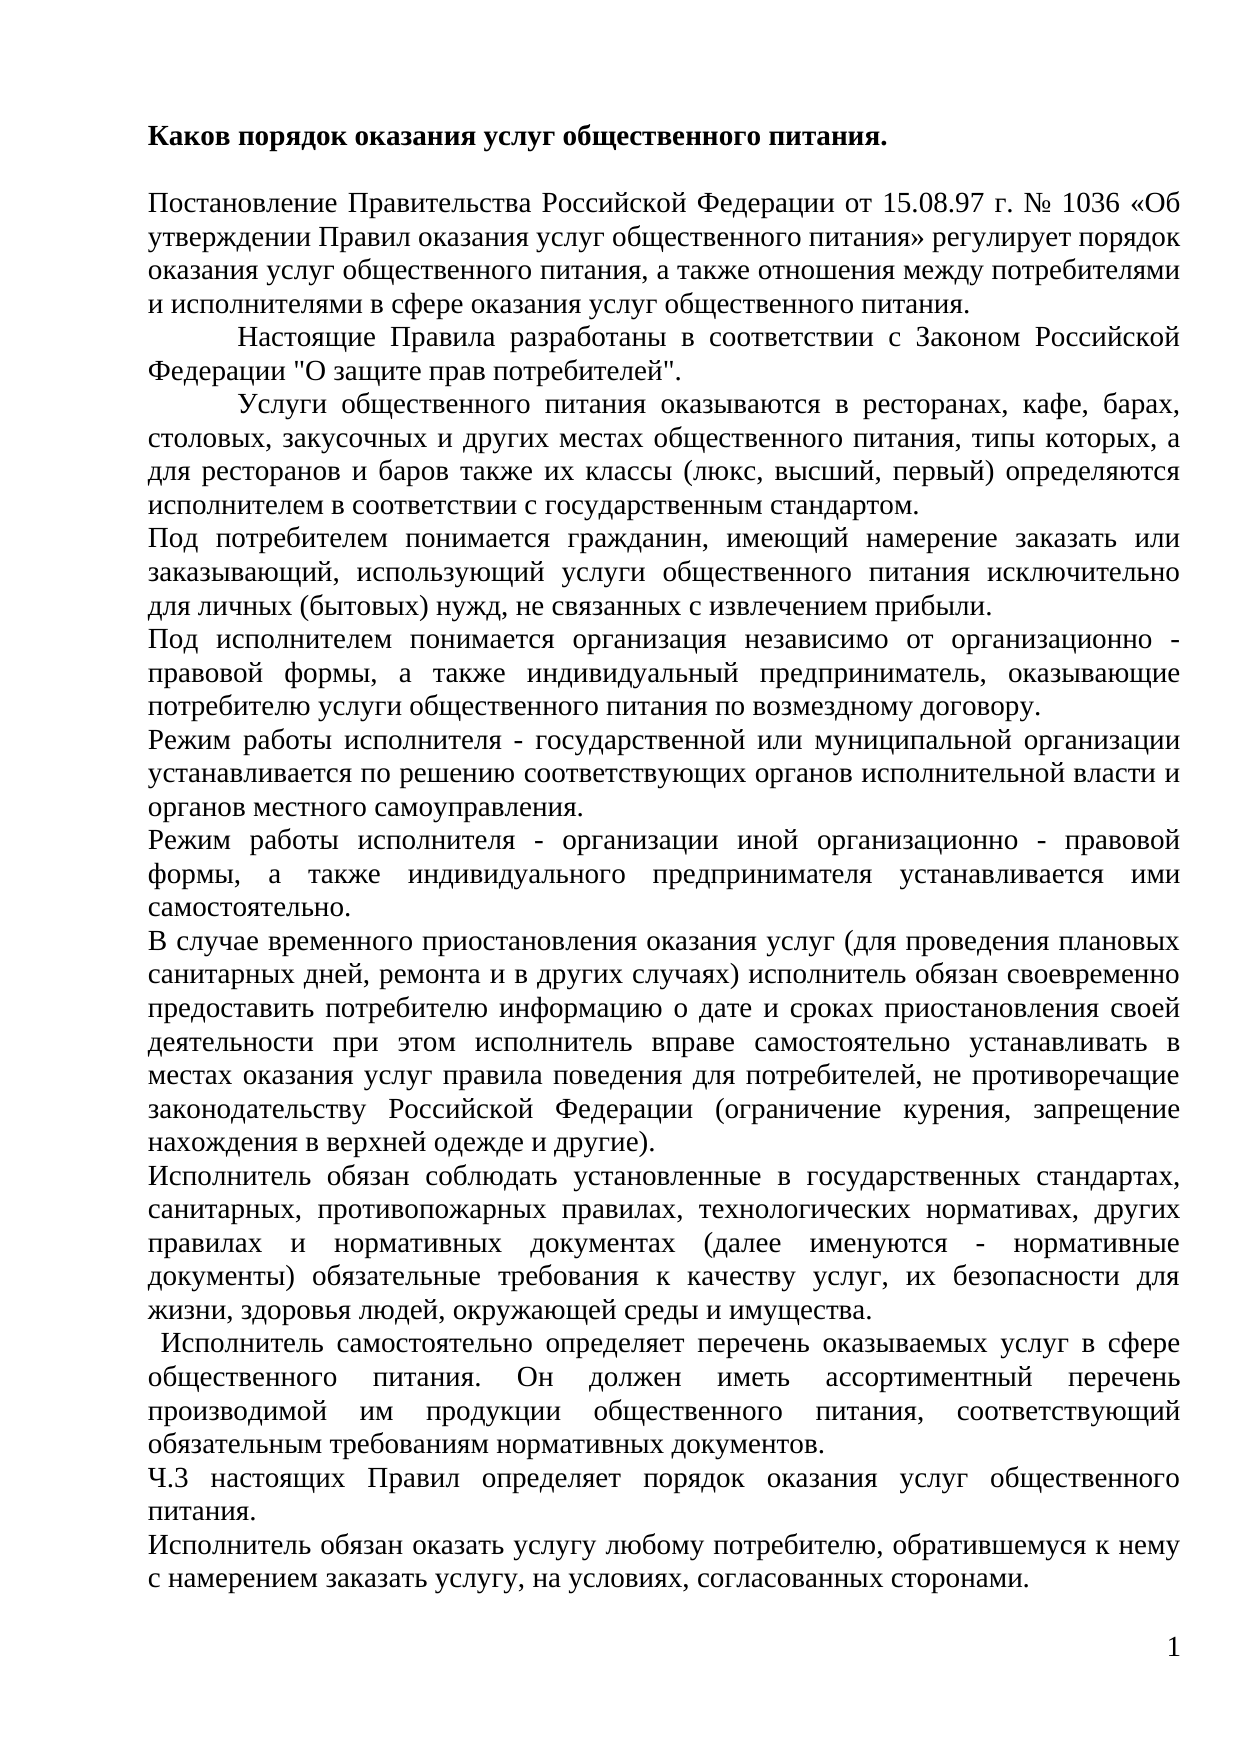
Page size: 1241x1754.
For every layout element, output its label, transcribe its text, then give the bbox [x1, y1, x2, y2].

text Под потребителем понимается гражданин, имеющий намерение заказать или заказывающий, использующий услуги общественного питания исключительно для личных (бытовых) нужд, не связанных с извлечением прибыли. [148, 521, 1181, 621]
text Услуги общественного питания оказываются в ресторанах, кафе, барах, столовых, закусочных и других местах общественного питания, типы которых, а для ресторанов и баров также их классы (люкс, высший, первый) определяются исполнителем в соответствии с государственным стандартом. [148, 386, 1181, 521]
text Исполнитель обязан соблюдать установленные в государственных стандартах, санитарных, противопожарных правилах, технологических нормативах, других правилах и нормативных документах (далее именуются - нормативные документы) обязательные требования к качеству услуг, их безопасности для жизни, здоровья людей, окружающей среды и имущества. [148, 1158, 1181, 1326]
text Режим работы исполнителя - государственной или муниципальной организации устанавливается по решению соответствующих органов исполнительной власти и органов местного самоуправления. [148, 722, 1181, 822]
text Ч.3 настоящих Правил определяет порядок оказания услуг общественного питания. [148, 1460, 1181, 1527]
text Настоящие Правила разработаны в соответствии с Законом Российской Федерации "О защите прав потребителей". [148, 319, 1181, 386]
text Каков порядок оказания услуг общественного питания. [148, 118, 1181, 152]
text Режим работы исполнителя - организации иной организационно - правовой формы, а также индивидуального предпринимателя устанавливается ими самостоятельно. [148, 822, 1181, 923]
text Постановление Правительства Российской Федерации от 15.08.97 г. № 1036 «Об утверждении Правил оказания услуг общественного питания» регулирует порядок оказания услуг общественного питания, а также отношения между потребителями и исполнителями в сфере оказания услуг общественного питания. [148, 185, 1181, 319]
text В случае временного приостановления оказания услуг (для проведения плановых санитарных дней, ремонта и в других случаях) исполнитель обязан своевременно предоставить потребителю информацию о дате и сроках приостановления своей деятельности при этом исполнитель вправе самостоятельно устанавливать в местах оказания услуг правила поведения для потребителей, не противоречащие законодательству Российской Федерации (ограничение курения, запрещение нахождения в верхней одежде и другие). [148, 923, 1181, 1158]
text Исполнитель самостоятельно определяет перечень оказываемых услуг в сфере общественного питания. Он должен иметь ассортиментный перечень производимой им продукции общественного питания, соответствующий обязательным требованиям нормативных документов. [148, 1326, 1181, 1460]
text Исполнитель обязан оказать услугу любому потребителю, обратившемуся к нему с намерением заказать услугу, на условиях, согласованных сторонами. [148, 1527, 1181, 1594]
text Под исполнителем понимается организация независимо от организационно - правовой формы, а также индивидуальный предприниматель, оказывающие потребителю услуги общественного питания по возмездному договору. [148, 621, 1181, 722]
